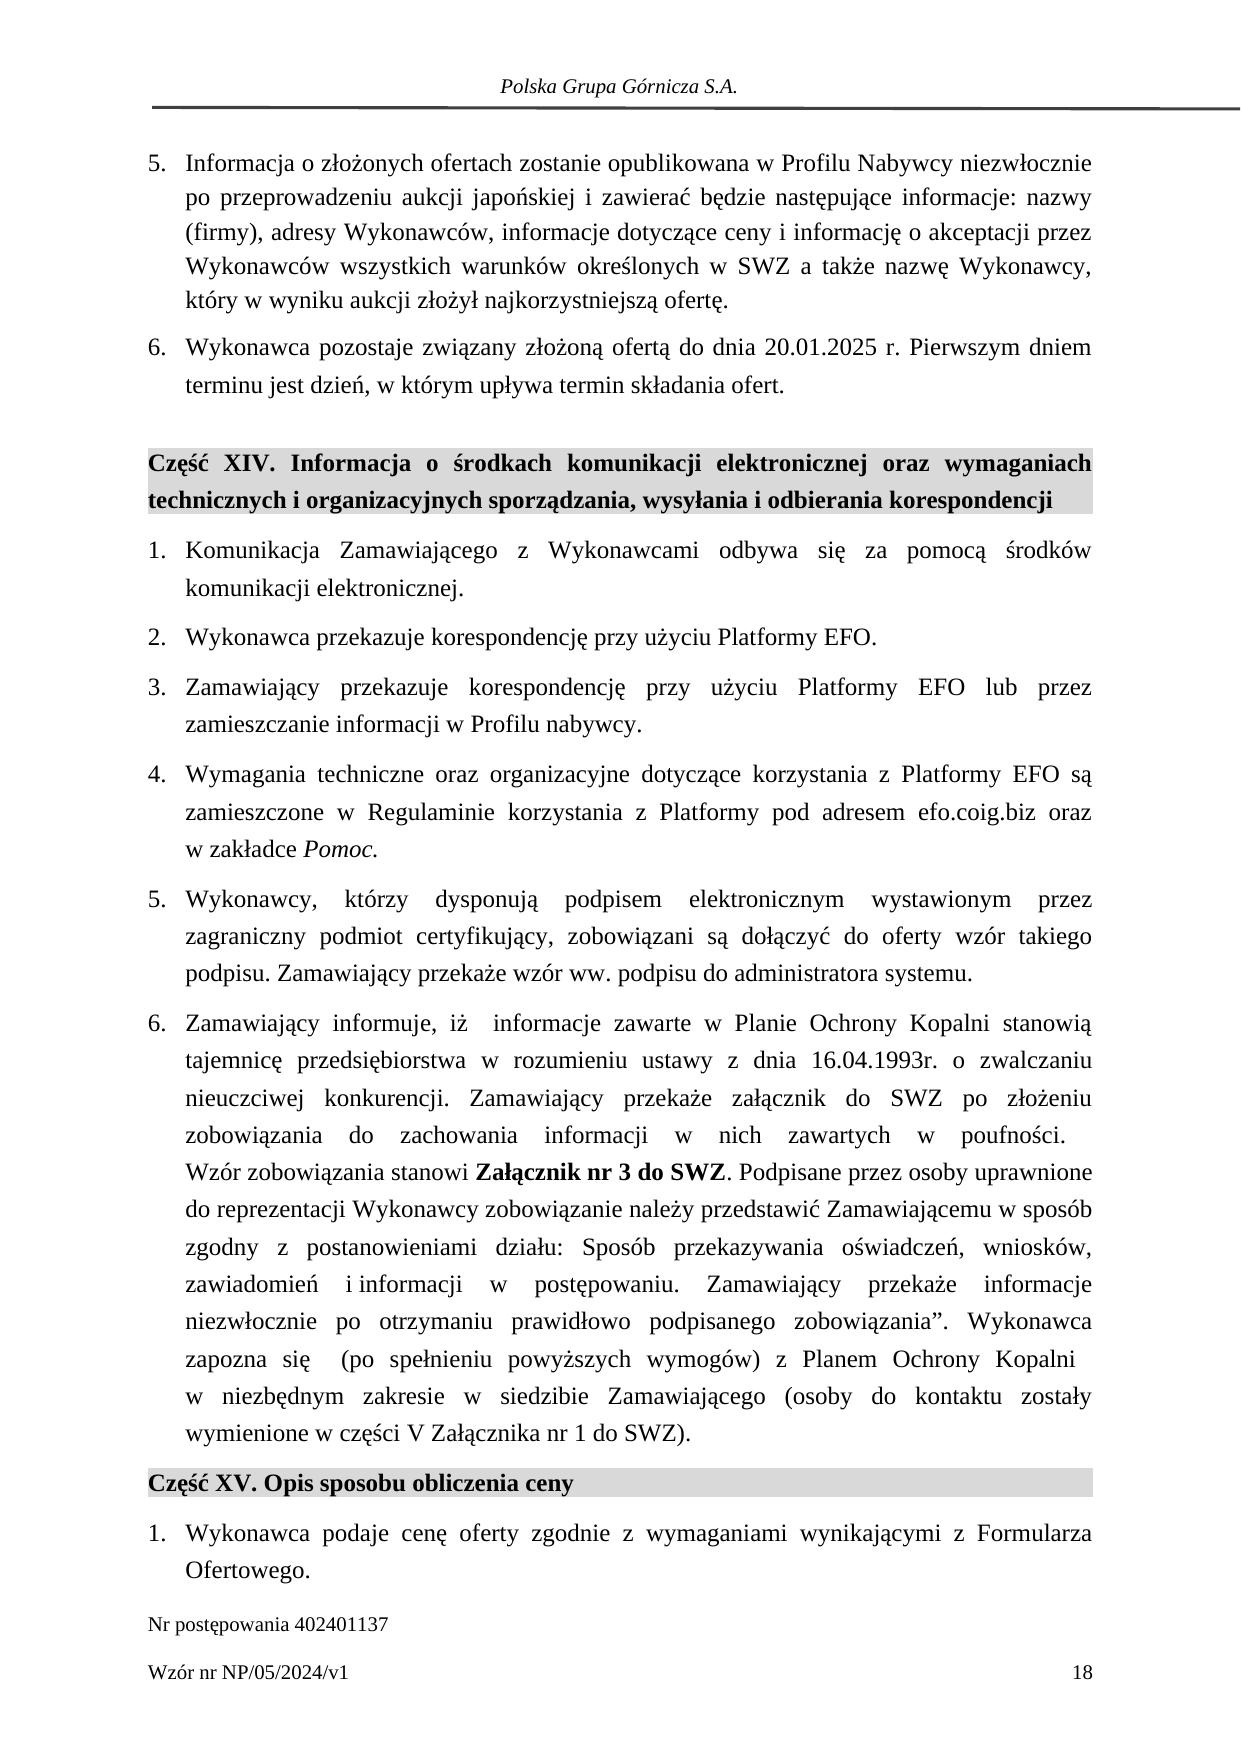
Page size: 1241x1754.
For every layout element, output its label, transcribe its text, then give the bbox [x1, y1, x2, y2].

list Wykonawca podaje cenę oferty zgodnie z wymaganiami wynikającymi z Formularza Ofertowego. [148, 1518, 1093, 1584]
list Wymagania techniczne oraz organizacyjne dotyczące korzystania z Platformy EFO są zamieszczone w Regulaminie korzystania z Platformy pod adresem efo.coig.biz oraz w zakładce Pomoc. [148, 759, 1093, 863]
subtitle Część XIV. Informacja o środkach komunikacji elektronicznej oraz wymaganiach technicznych i organizacyjnych sporządzania, wysyłania i odbierania korespondencji [148, 448, 1093, 514]
list Wykonawcy, którzy dysponują podpisem elektronicznym wystawionym przez zagraniczny podmiot certyfikujący, zobowiązani są dołączyć do oferty wzór takiego podpisu. Zamawiający przekaże wzór ww. podpisu do administratora systemu. [148, 884, 1093, 987]
list Zamawiający informuje, iż informacje zawarte w Planie Ochrony Kopalni stanowią tajemnicę przedsiębiorstwa w rozumieniu ustawy z dnia 16.04.1993r. o zwalczaniu nieuczciwej konkurencji. Zamawiający przekaże załącznik do SWZ po złożeniu zobowiązania do zachowania informacji w nich zawartych w poufności. Wzór zobowiązania stanowi Załącznik nr 3 do SWZ. Podpisane przez osoby uprawnione do reprezentacji Wykonawcy zobowiązanie należy przedstawić Zamawiającemu w sposób zgodny z postanowieniami działu: Sposób przekazywania oświadczeń, wniosków, zawiadomień i informacji w postępowaniu. Zamawiający przekaże informacje niezwłocznie po otrzymaniu prawidłowo podpisanego zobowiązania”. Wykonawca zapozna się (po spełnieniu powyższych wymogów) z Planem Ochrony Kopalni w niezbędnym zakresie w siedzibie Zamawiającego (osoby do kontaktu zostały wymienione w części V Załącznika nr 1 do SWZ). [148, 1008, 1093, 1447]
list Komunikacja Zamawiającego z Wykonawcami odbywa się za pomocą środków komunikacji elektronicznej. [148, 535, 1093, 601]
subtitle Część XV. Opis sposobu obliczenia ceny [148, 1468, 1093, 1497]
list Zamawiający przekazuje korespondencję przy użyciu Platformy EFO lub przez zamieszczanie informacji w Profilu nabywcy. [148, 672, 1093, 738]
list Informacja o złożonych ofertach zostanie opublikowana w Profilu Nabywcy niezwłocznie po przeprowadzeniu aukcji japońskiej i zawierać będzie następujące informacje: nazwy (firmy), adresy Wykonawców, informacje dotyczące ceny i informację o akceptacji przez Wykonawców wszystkich warunków określonych w SWZ a także nazwę Wykonawcy, który w wyniku aukcji złożył najkorzystniejszą ofertę. [148, 148, 1093, 314]
list Wykonawca przekazuje korespondencję przy użyciu Platformy EFO. [148, 622, 1093, 651]
list Wykonawca pozostaje związany złożoną ofertą do dnia 20.01.2025 r. Pierwszym dniem terminu jest dzień, w którym upływa termin składania ofert. [148, 332, 1093, 398]
